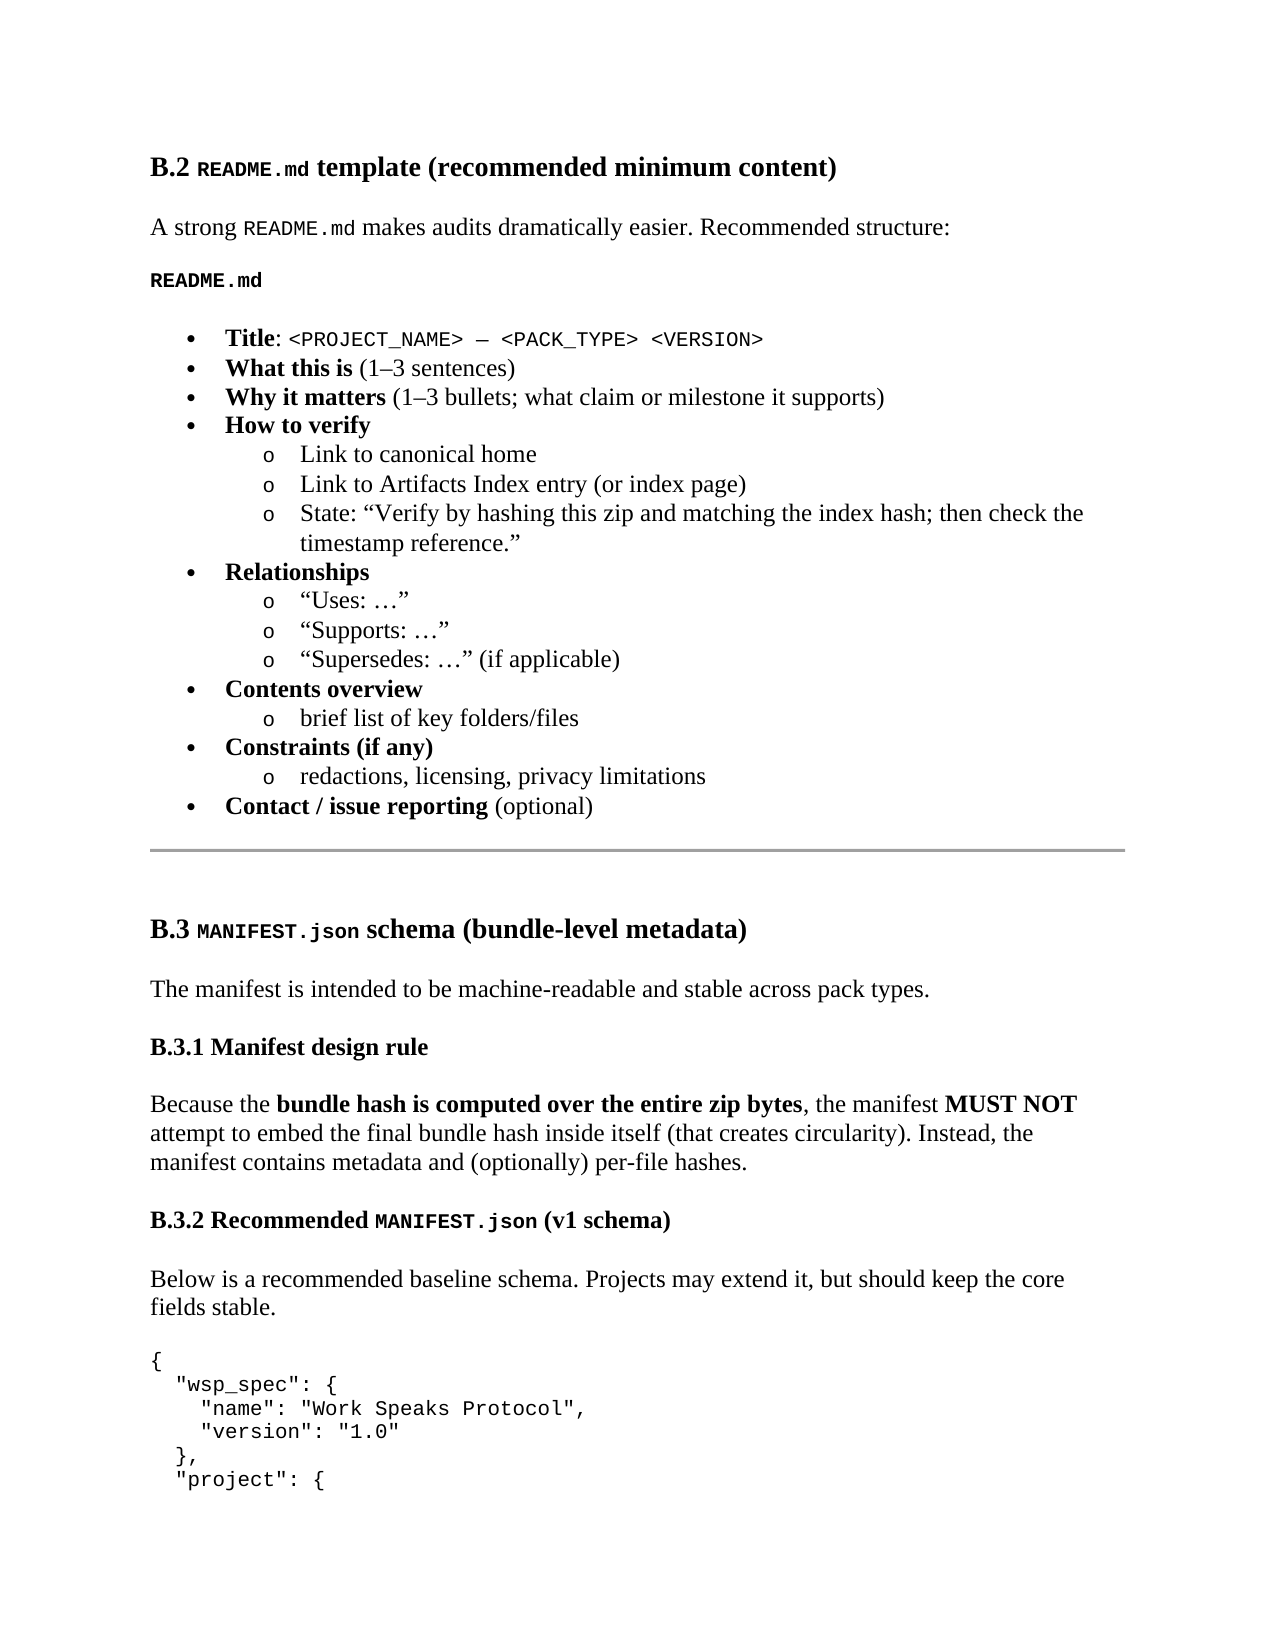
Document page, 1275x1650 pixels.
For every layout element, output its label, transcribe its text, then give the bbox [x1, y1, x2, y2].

text Below is a recommended baseline schema. Projects may extend it, but should keep the core fields stable. [150, 1264, 1125, 1321]
list brief list of key folders/files [262, 703, 1125, 732]
list Title: <PROJECT_NAME> — <PACK_TYPE> <VERSION> [187, 323, 1125, 353]
list Contents overview [187, 674, 1125, 703]
list Relationships [187, 557, 1125, 585]
list “Uses: …” [262, 585, 1125, 615]
text B.3 MANIFEST.json schema (bundle-level metadata) [150, 912, 1125, 944]
text README.md [150, 271, 1125, 294]
text B.3.1 Manifest design rule [150, 1032, 1125, 1060]
list redactions, licensing, privacy limitations [262, 761, 1125, 791]
list “Supersedes: …” (if applicable) [262, 644, 1125, 674]
text A strong README.md makes audits dramatically easier. Recommended structure: [150, 212, 1125, 241]
text B.3.2 Recommended MANIFEST.json (v1 schema) [150, 1205, 1125, 1234]
text Because the bundle hash is computed over the entire zip bytes, the manifest MUST NOT attempt to embed the final bundle hash inside itself (that creates circularity). Instead, the manifest contains metadata and (optionally) per-file hashes. [150, 1089, 1125, 1176]
list “Supports: …” [262, 615, 1125, 644]
text }, [150, 1445, 1125, 1469]
list State: “Verify by hashing this zip and matching the index hash; then check the timestamp reference.” [262, 498, 1125, 557]
text The manifest is intended to be machine-readable and stable across pack types. [150, 974, 1125, 1002]
text "version": "1.0" [150, 1421, 1125, 1445]
list Constraints (if any) [187, 732, 1125, 761]
list Link to canonical home [262, 439, 1125, 469]
text "project": { [150, 1469, 1125, 1492]
text "name": "Work Speaks Protocol", [150, 1398, 1125, 1421]
list How to verify [187, 410, 1125, 439]
text "wsp_spec": { [150, 1374, 1125, 1398]
text B.2 README.md template (recommended minimum content) [150, 150, 1125, 183]
list Contact / issue reporting (optional) [187, 791, 1125, 819]
list Link to Artifacts Index entry (or index page) [262, 469, 1125, 498]
list Why it matters (1–3 bullets; what claim or milestone it supports) [187, 382, 1125, 410]
text { [150, 1350, 1125, 1374]
list What this is (1–3 sentences) [187, 353, 1125, 382]
